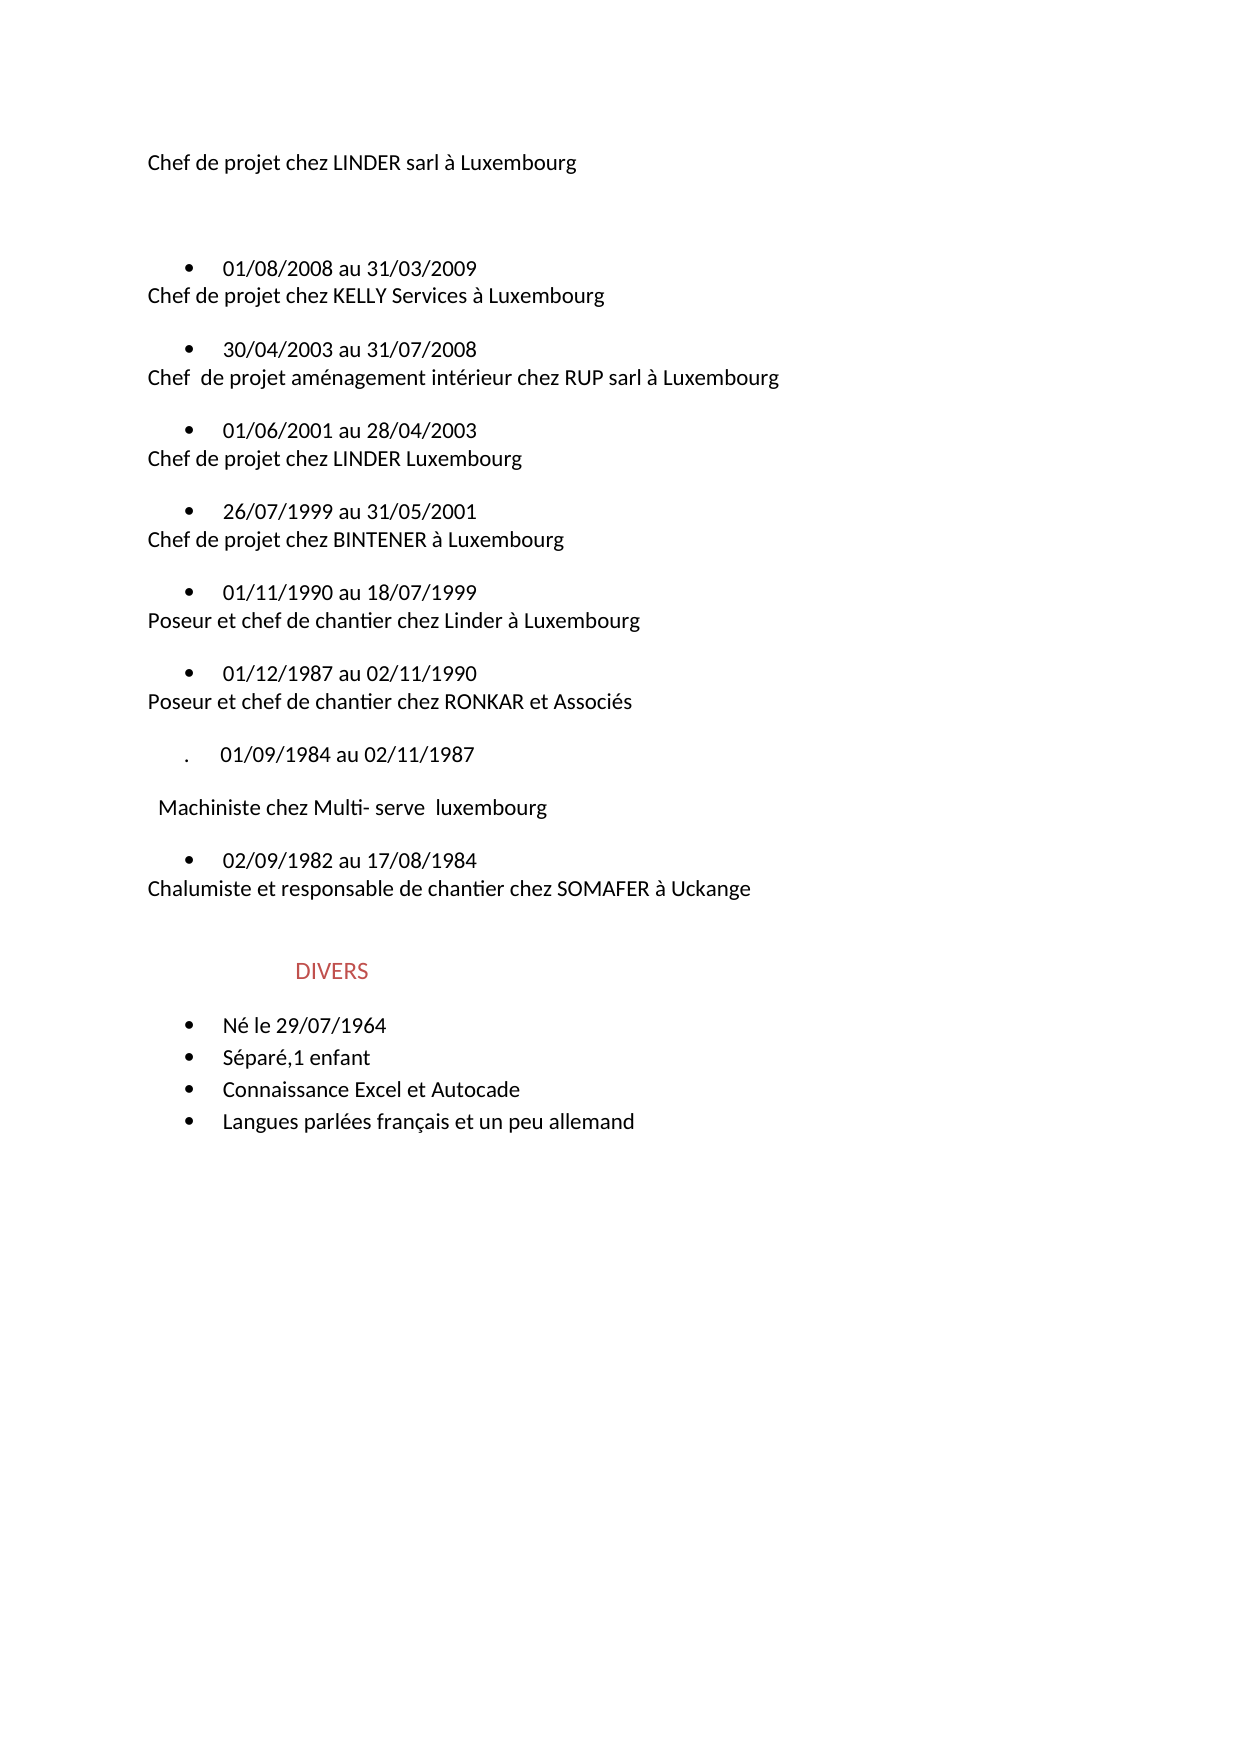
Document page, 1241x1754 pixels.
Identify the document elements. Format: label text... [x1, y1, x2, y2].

list 01/11/1990 au 18/07/1999 [185, 578, 1093, 606]
text Poseur et chef de chantier chez RONKAR et Associés [148, 687, 1093, 715]
text Chef de projet chez KELLY Services à Luxembourg [148, 282, 1093, 310]
text . 01/09/1984 au 02/11/1987 [148, 740, 1093, 768]
text Chalumiste et responsable de chantier chez SOMAFER à Uckange [148, 874, 1093, 902]
list 01/06/2001 au 28/04/2003 [185, 416, 1093, 444]
list 02/09/1982 au 17/08/1984 [185, 846, 1093, 874]
list 30/04/2003 au 31/07/2008 [185, 335, 1093, 363]
list Séparé,1 enfant [185, 1043, 1093, 1071]
list Connaissance Excel et Autocade [185, 1075, 1093, 1103]
list 26/07/1999 au 31/05/2001 [185, 497, 1093, 525]
list Langues parlées français et un peu allemand [185, 1107, 1093, 1135]
list 01/12/1987 au 02/11/1990 [185, 659, 1093, 687]
text Chef de projet chez LINDER Luxembourg [148, 444, 1093, 472]
text Chef de projet chez BINTENER à Luxembourg [148, 525, 1093, 553]
text Chef de projet chez LINDER sarl à Luxembourg [148, 148, 1093, 176]
text DIVERS [148, 955, 1093, 986]
text Poseur et chef de chantier chez Linder à Luxembourg [148, 606, 1093, 634]
list 01/08/2008 au 31/03/2009 [185, 254, 1093, 282]
list Né le 29/07/1964 [185, 1011, 1093, 1039]
text Chef de projet aménagement intérieur chez RUP sarl à Luxembourg [148, 363, 1093, 391]
text Machiniste chez Multi- serve luxembourg [148, 793, 1093, 821]
